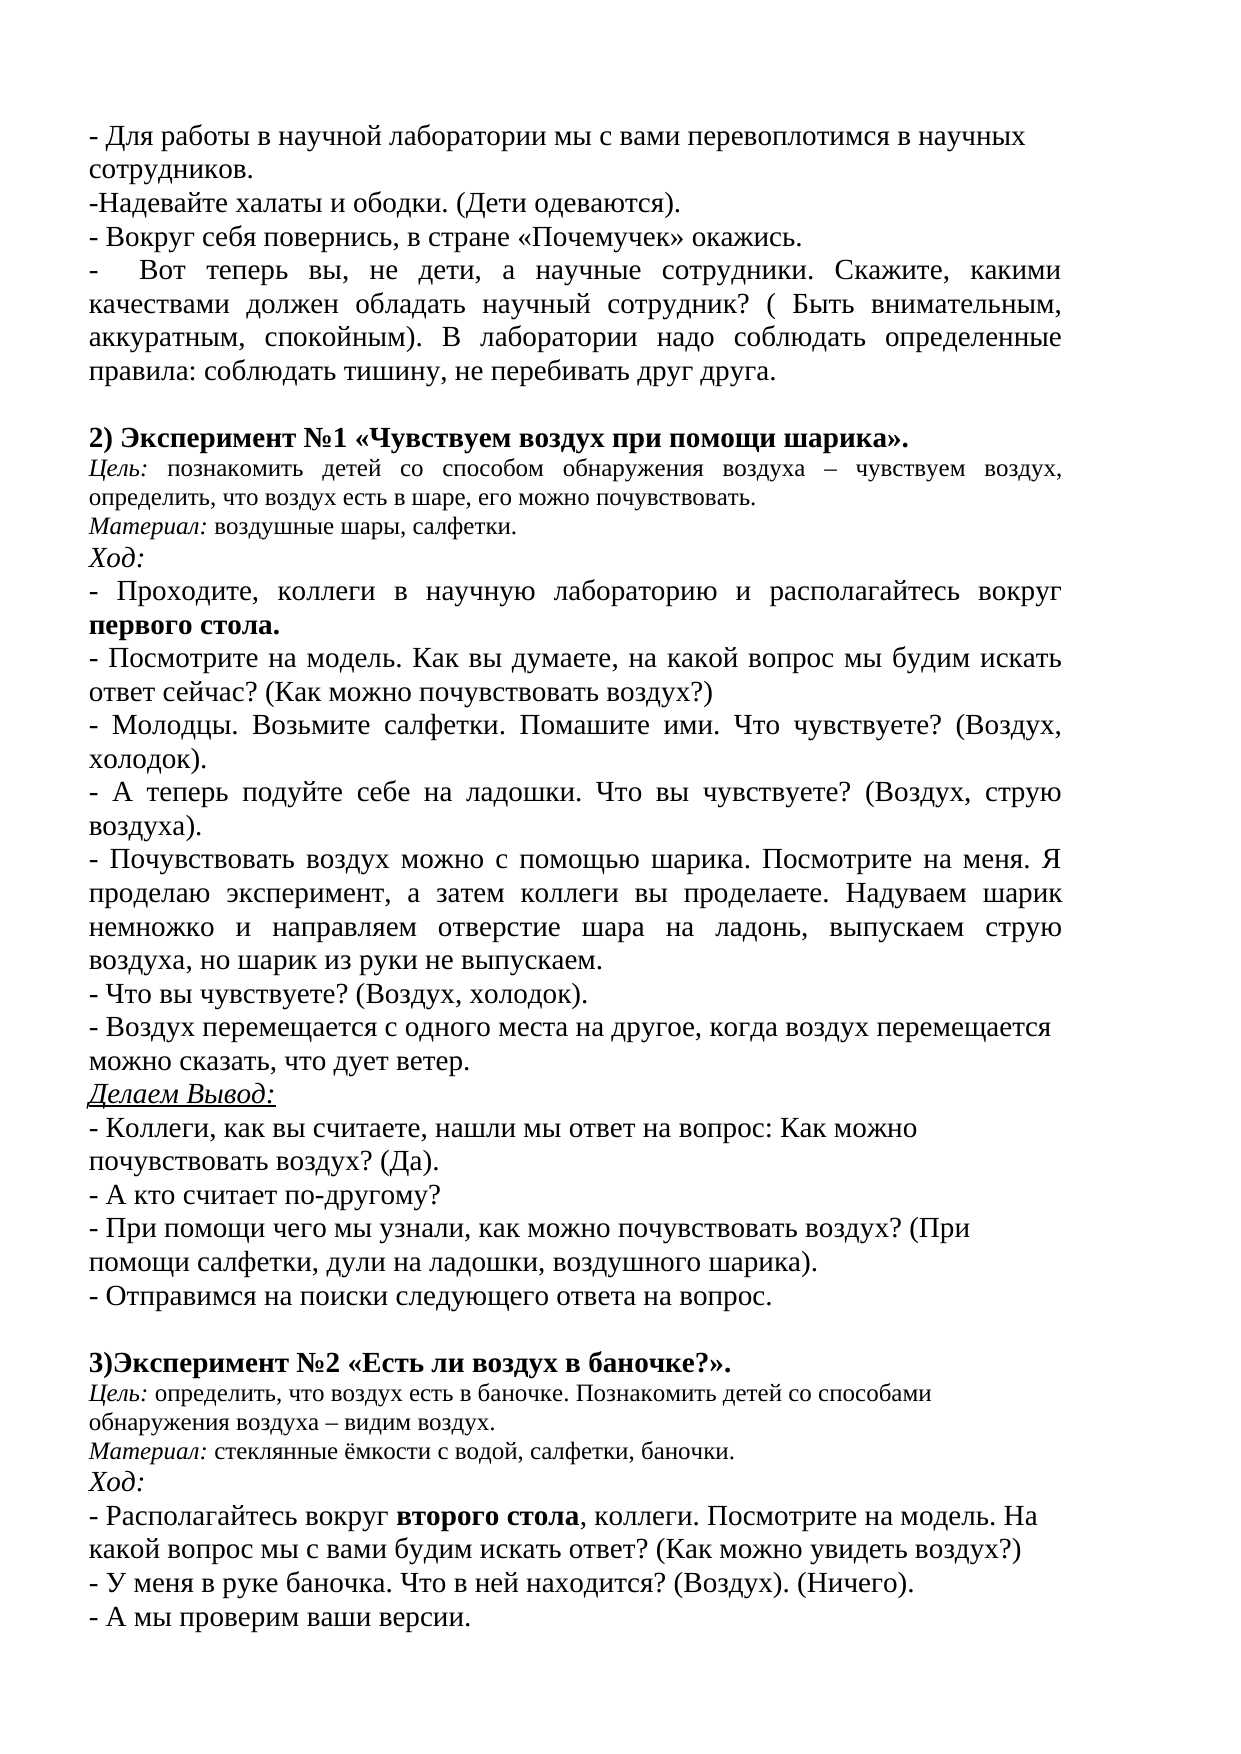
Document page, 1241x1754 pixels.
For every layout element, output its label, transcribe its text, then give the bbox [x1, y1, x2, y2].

text - Посмотрите на модель. Как вы думаете, на какой вопрос мы будим искать ответ сейчас? (Как можно почувствовать воздух?) [88, 640, 1063, 707]
text - У меня в руке баночка. Что в ней находится? (Воздух). (Ничего). [88, 1565, 1063, 1599]
text - Проходите, коллеги в научную лабораторию и располагайтесь вокруг первого стола. [88, 573, 1063, 640]
text - Коллеги, как вы считаете, нашли мы ответ на вопрос: Как можно почувствовать воздух? (Да). [88, 1110, 1063, 1177]
text - Вокруг себя повернись, в стране «Почемучек» окажись. [88, 219, 1063, 252]
text Материал: стеклянные ёмкости с водой, салфетки, баночки. [88, 1436, 1063, 1464]
text - А кто считает по-другому? [88, 1177, 1063, 1211]
text - Располагайтесь вокруг второго стола, коллеги. Посмотрите на модель. На какой вопрос мы с вами будим искать ответ? (Как можно увидеть воздух?) [88, 1498, 1063, 1565]
text Ход: [88, 540, 1063, 573]
text - Почувствовать воздух можно с помощью шарика. Посмотрите на меня. Я проделаю эксперимент, а затем коллеги вы проделаете. Надуваем шарик немножко и направляем отверстие шара на ладонь, выпускаем струю воздуха, но шарик из руки не выпускаем. [88, 842, 1063, 976]
text Ход: [88, 1464, 1063, 1498]
text - Для работы в научной лаборатории мы с вами перевоплотимся в научных сотрудников. [88, 118, 1063, 185]
text 3)Эксперимент №2 «Есть ли воздух в баночке?». [88, 1345, 1063, 1378]
text - Молодцы. Возьмите салфетки. Помашите ими. Что чувствуете? (Воздух, холодок). [88, 707, 1063, 774]
text - Вот теперь вы, не дети, а научные сотрудники. Скажите, какими качествами должен обладать научный сотрудник? ( Быть внимательным, аккуратным, спокойным). В лаборатории надо соблюдать определенные правила: соблюдать тишину, не перебивать друг друга. [88, 252, 1063, 386]
text - Что вы чувствуете? (Воздух, холодок). [88, 976, 1063, 1009]
text Цель: познакомить детей со способом обнаружения воздуха – чувствуем воздух, определить, что воздух есть в шаре, его можно почувствовать. [88, 453, 1063, 511]
text - Воздух перемещается с одного места на другое, когда воздух перемещается можно сказать, что дует ветер. [88, 1009, 1063, 1076]
text Цель: определить, что воздух есть в баночке. Познакомить детей со способами обнаружения воздуха – видим воздух. [88, 1378, 1063, 1436]
text -Надевайте халаты и ободки. (Дети одеваются). [88, 185, 1063, 219]
text Делаем Вывод: [88, 1076, 1063, 1110]
text - Отправимся на поиски следующего ответа на вопрос. [88, 1278, 1063, 1311]
text - При помощи чего мы узнали, как можно почувствовать воздух? (При помощи салфетки, дули на ладошки, воздушного шарика). [88, 1211, 1063, 1278]
text - А теперь подуйте себе на ладошки. Что вы чувствуете? (Воздух, струю воздуха). [88, 774, 1063, 842]
text Материал: воздушные шары, салфетки. [88, 511, 1063, 540]
text 2) Эксперимент №1 «Чувствуем воздух при помощи шарика». [88, 420, 1063, 453]
text - А мы проверим ваши версии. [88, 1599, 1063, 1632]
